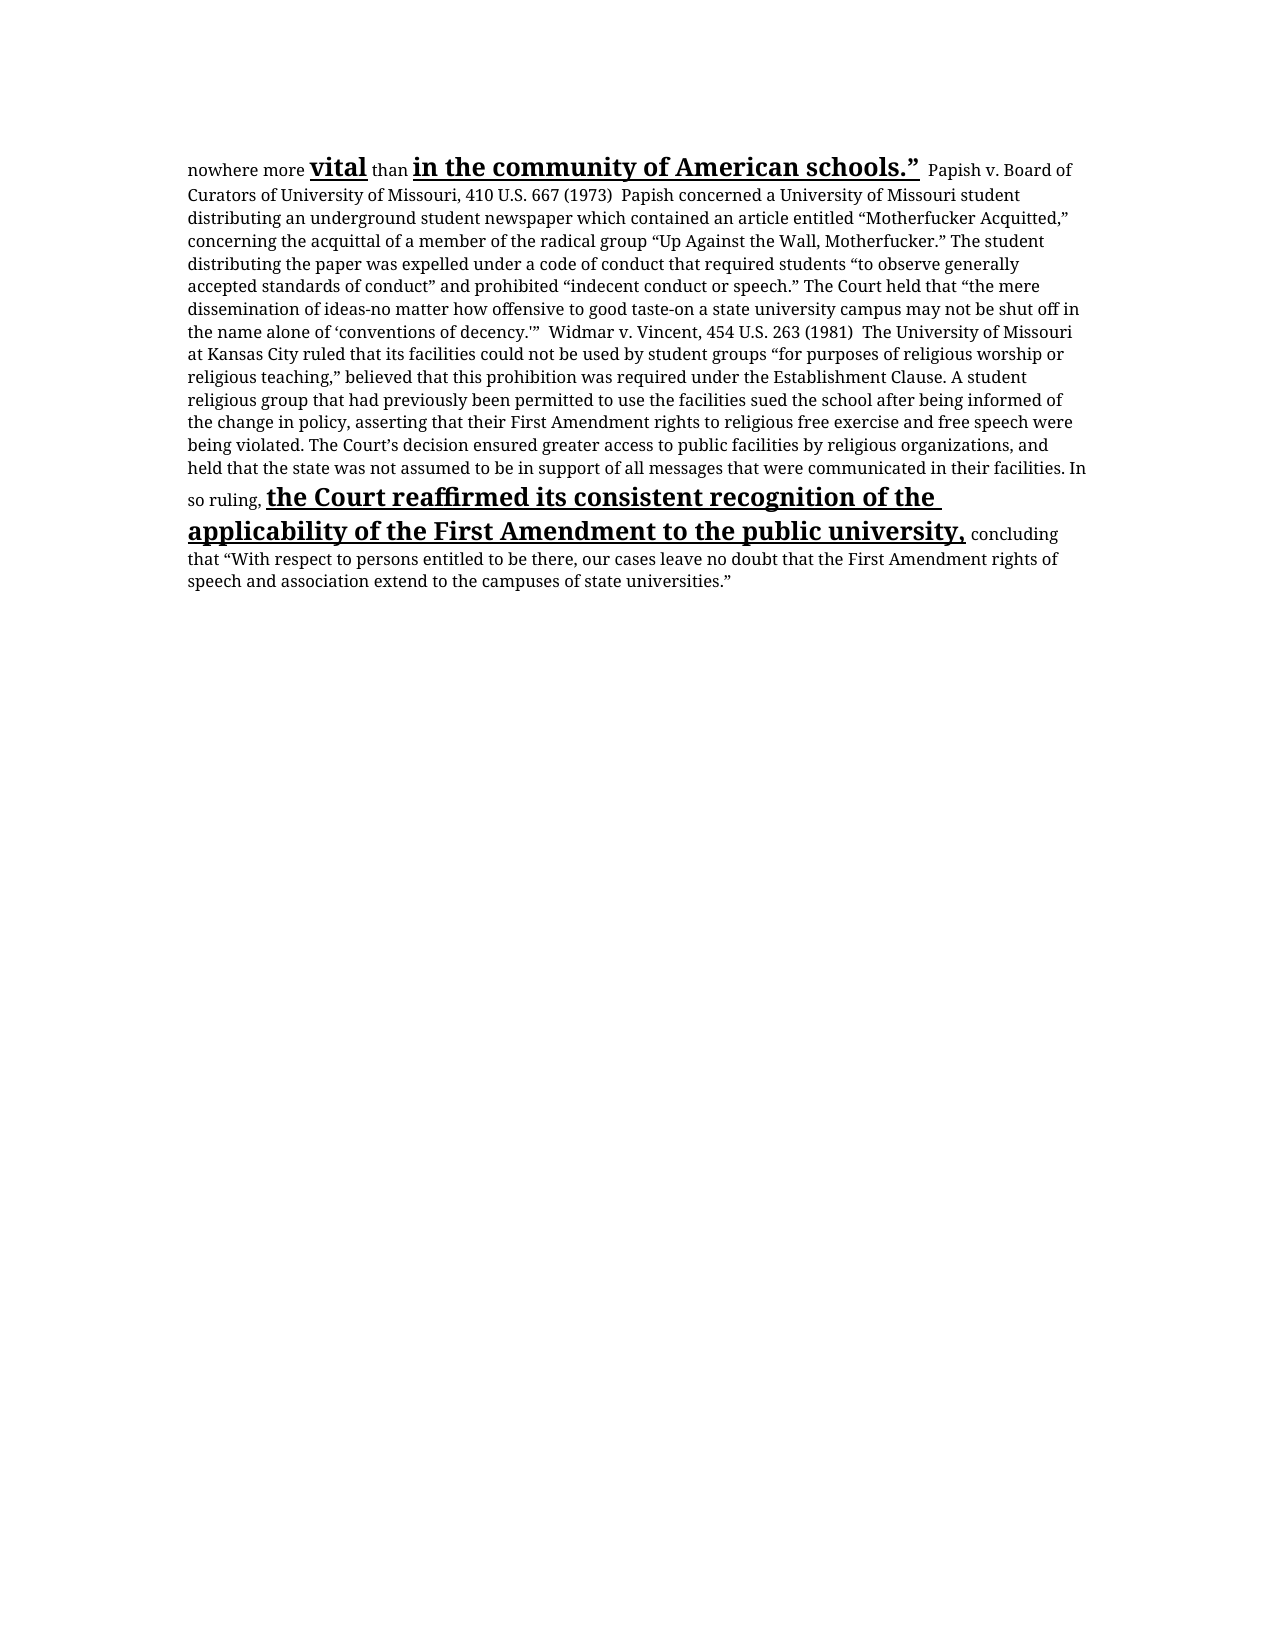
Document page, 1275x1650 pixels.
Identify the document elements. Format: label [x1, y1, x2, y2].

text [187, 150, 1087, 593]
